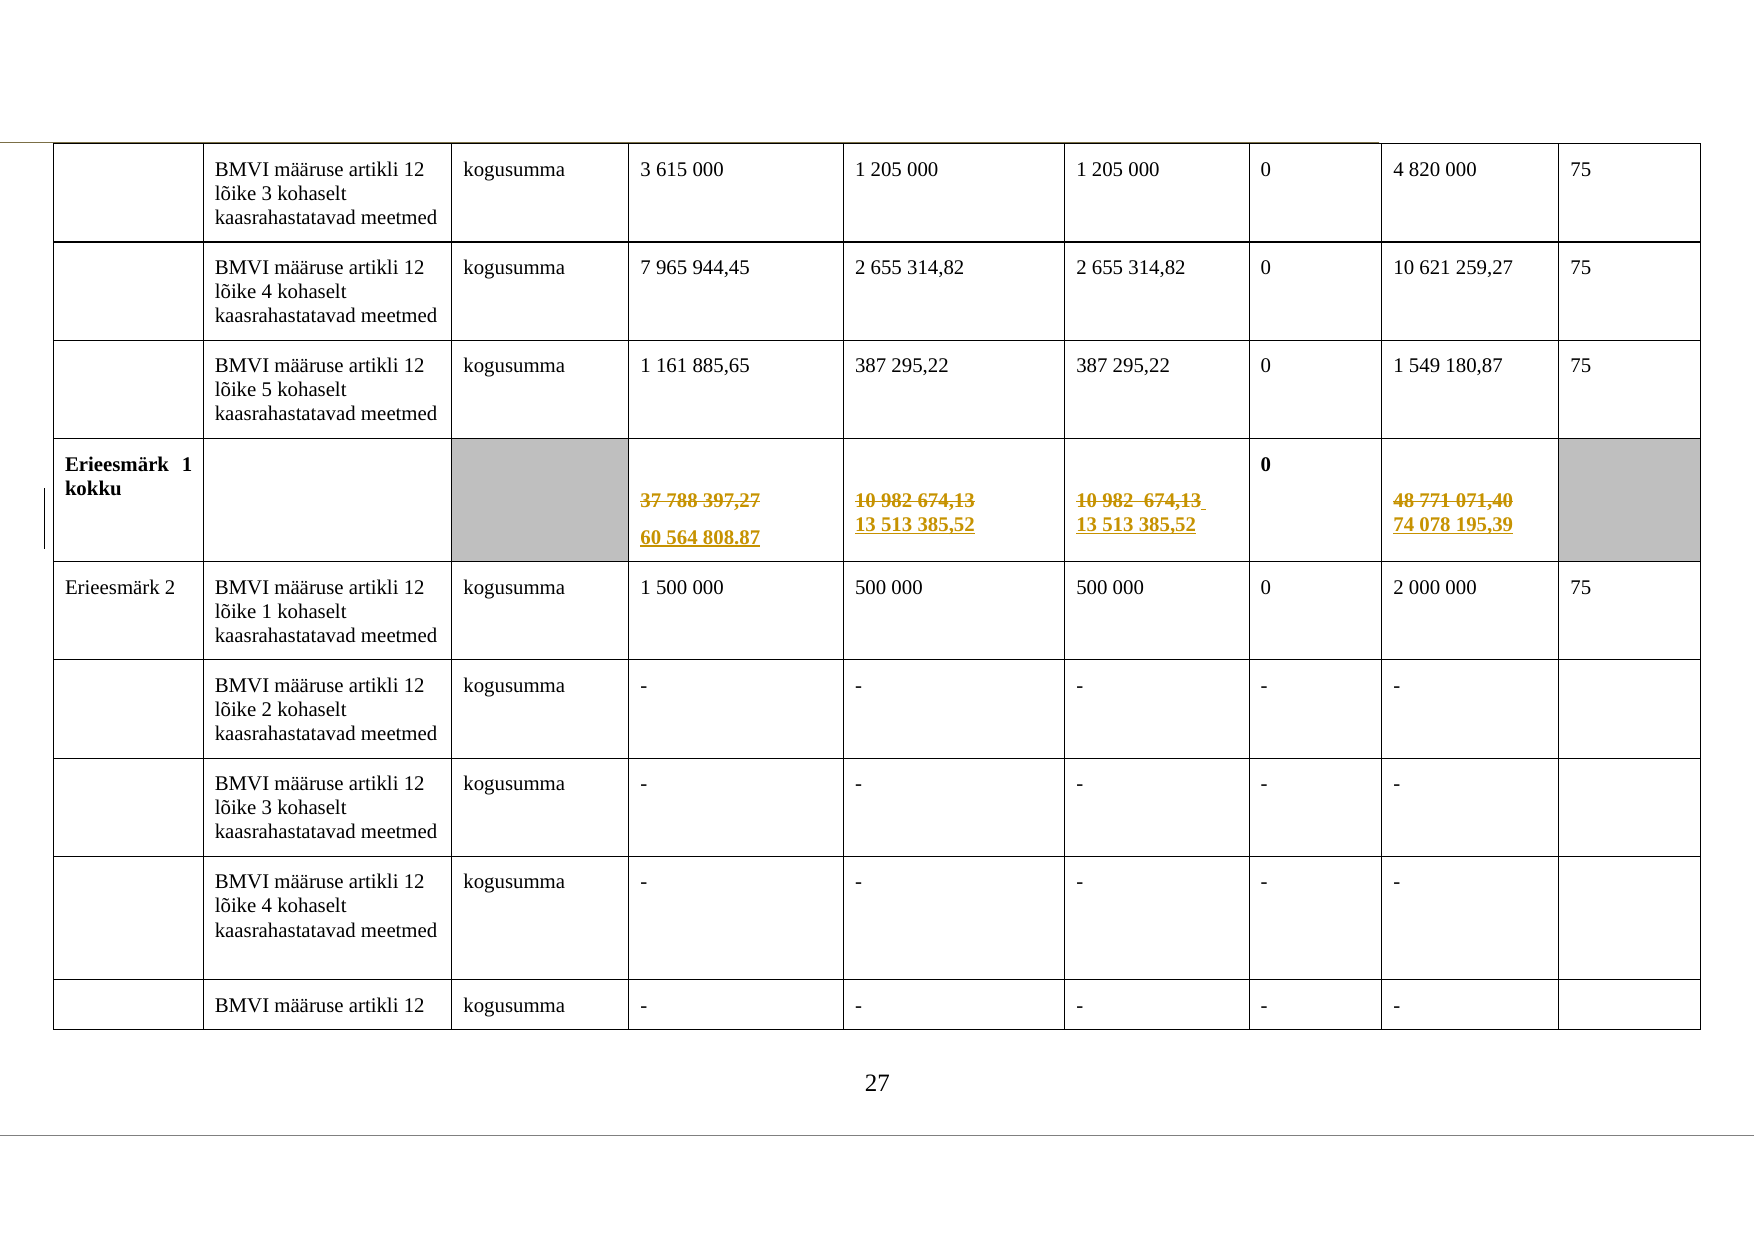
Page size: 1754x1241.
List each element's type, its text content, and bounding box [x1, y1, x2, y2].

table_cell kogusumma [452, 144, 628, 241]
table_cell 1 205 000 [1065, 144, 1249, 241]
table_cell - [844, 980, 1064, 1029]
table_cell 0 [1250, 341, 1381, 438]
table_cell - [1065, 660, 1249, 758]
table_cell - [1382, 759, 1558, 856]
table_cell [54, 980, 203, 1029]
table_cell 3 615 000 [629, 144, 843, 241]
table_cell - [1382, 980, 1558, 1029]
table_cell [54, 341, 203, 438]
table_cell [1559, 660, 1700, 758]
table_cell BMVI määruse artikli 12 lõike 3 kohaselt kaasrahastatavad meetmed [204, 759, 451, 856]
table_cell [204, 439, 451, 561]
table_cell [54, 857, 203, 979]
table_cell 75 [1559, 341, 1700, 438]
table_cell - [629, 759, 843, 856]
table_cell 75 [1559, 144, 1700, 241]
table_cell - [1065, 857, 1249, 979]
table_cell Erieesmärk 2 [54, 562, 203, 659]
table_cell - [1250, 857, 1381, 979]
table_cell 1 205 000 [844, 144, 1064, 241]
table_cell - [844, 857, 1064, 979]
table_cell BMVI määruse artikli 12 lõike 2 kohaselt kaasrahastatavad meetmed [204, 660, 451, 758]
table_cell - [844, 660, 1064, 758]
table_cell [54, 759, 203, 856]
table_cell 1 549 180,87 [1382, 341, 1558, 438]
table_cell - [1382, 857, 1558, 979]
table_cell 387 295,22 [1065, 341, 1249, 438]
table_cell [1559, 857, 1700, 979]
table_cell kogusumma [452, 341, 628, 438]
table_cell 1 500 000 [629, 562, 843, 659]
table_cell kogusumma [452, 243, 628, 340]
table_cell - [629, 660, 843, 758]
table_cell BMVI määruse artikli 12 lõike 1 kohaselt kaasrahastatavad meetmed [204, 562, 451, 659]
table_cell BMVI määruse artikli 12 lõike 4 kohaselt kaasrahastatavad meetmed [204, 243, 451, 340]
table_cell 4 820 000 [1382, 144, 1558, 241]
table_cell 10 621 259,27 [1382, 243, 1558, 340]
table_cell [54, 144, 203, 241]
table_cell BMVI määruse artikli 12 lõike 5 kohaselt kaasrahastatavad meetmed [204, 341, 451, 438]
table_cell 1 161 885,65 [629, 341, 843, 438]
table_cell 500 000 [844, 562, 1064, 659]
table_cell [844, 439, 1064, 561]
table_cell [204, 980, 451, 1029]
table_cell kogusumma [452, 759, 628, 856]
table_cell Erieesmärk 1 kokku [54, 439, 203, 561]
table_cell 2 655 314,82 [844, 243, 1064, 340]
table_cell 0 [1250, 439, 1381, 561]
table_cell [54, 243, 203, 340]
table_cell kogusumma [452, 857, 628, 979]
table_cell 500 000 [1065, 562, 1249, 659]
table_cell kogusumma [452, 562, 628, 659]
table_cell 0 [1250, 144, 1381, 241]
table_cell [1382, 439, 1558, 561]
table_cell [629, 439, 843, 561]
table_cell 387 295,22 [844, 341, 1064, 438]
table_cell [1065, 439, 1249, 561]
table_cell kogusumma [452, 660, 628, 758]
table_cell 2 655 314,82 [1065, 243, 1249, 340]
table_cell [1559, 439, 1700, 561]
table_cell - [1250, 660, 1381, 758]
table_cell - [1065, 980, 1249, 1029]
table_cell 75 [1559, 562, 1700, 659]
table_cell - [1250, 759, 1381, 856]
table_cell 0 [1250, 562, 1381, 659]
table_cell 0 [1250, 243, 1381, 340]
table_cell 2 000 000 [1382, 562, 1558, 659]
table_cell [1559, 759, 1700, 856]
table_cell - [629, 857, 843, 979]
table_cell BMVI määruse artikli 12 lõike 3 kohaselt kaasrahastatavad meetmed [204, 144, 451, 241]
table_cell - [1250, 980, 1381, 1029]
table_cell 75 [1559, 243, 1700, 340]
table_cell - [1382, 660, 1558, 758]
table_cell BMVI määruse artikli 12 lõike 4 kohaselt kaasrahastatavad meetmed [204, 857, 451, 979]
table_cell kogusumma [452, 980, 628, 1029]
table_cell [452, 439, 628, 561]
table_cell 7 965 944,45 [629, 243, 843, 340]
table_cell - [1065, 759, 1249, 856]
table_cell [54, 660, 203, 758]
table_cell - [629, 980, 843, 1029]
table_cell [1559, 980, 1700, 1029]
table_cell - [844, 759, 1064, 856]
